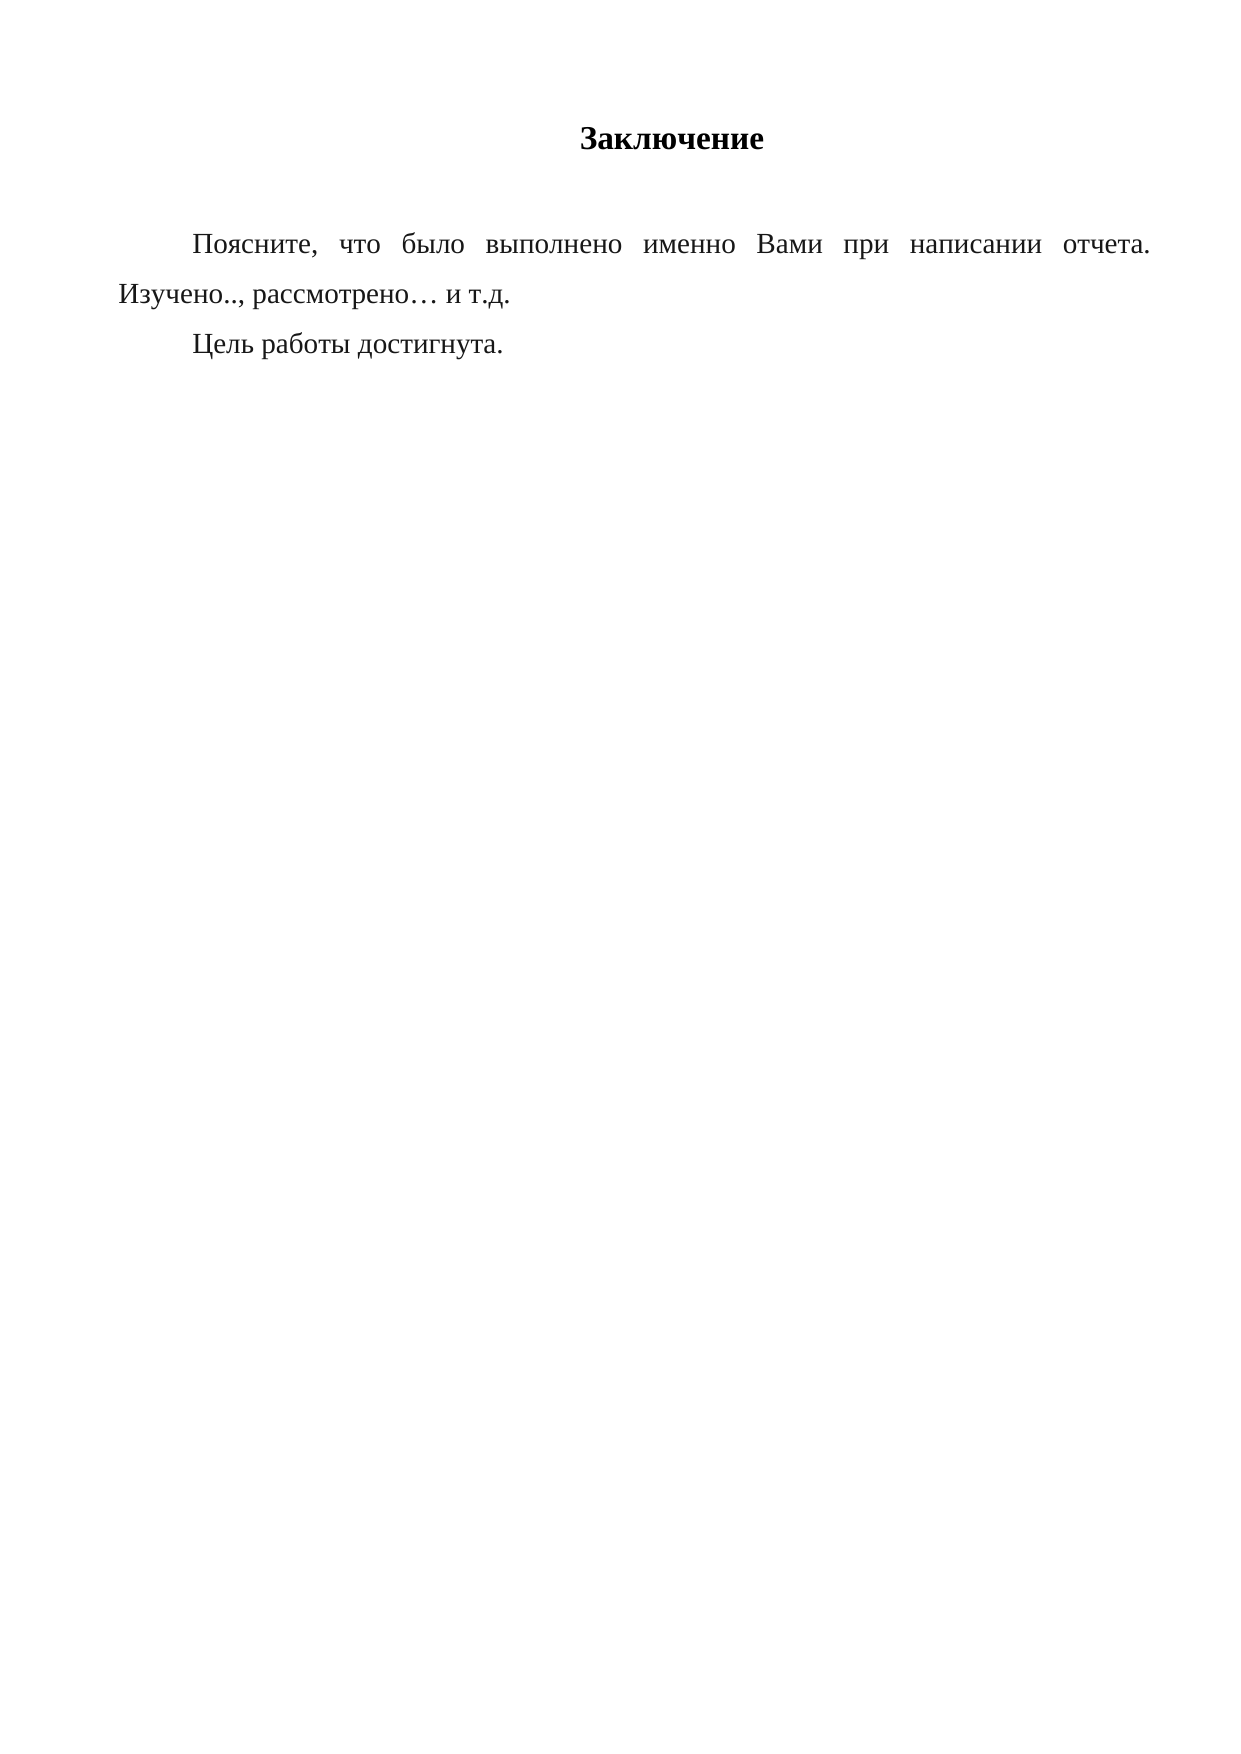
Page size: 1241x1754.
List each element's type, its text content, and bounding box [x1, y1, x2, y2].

text Поясните, что было выполнено именно Вами при написании отчета. Изучено.., рассмотрено… и т.д. [118, 226, 1152, 310]
text Цель работы достигнута. [118, 327, 1152, 360]
text Заключение [118, 118, 1152, 156]
